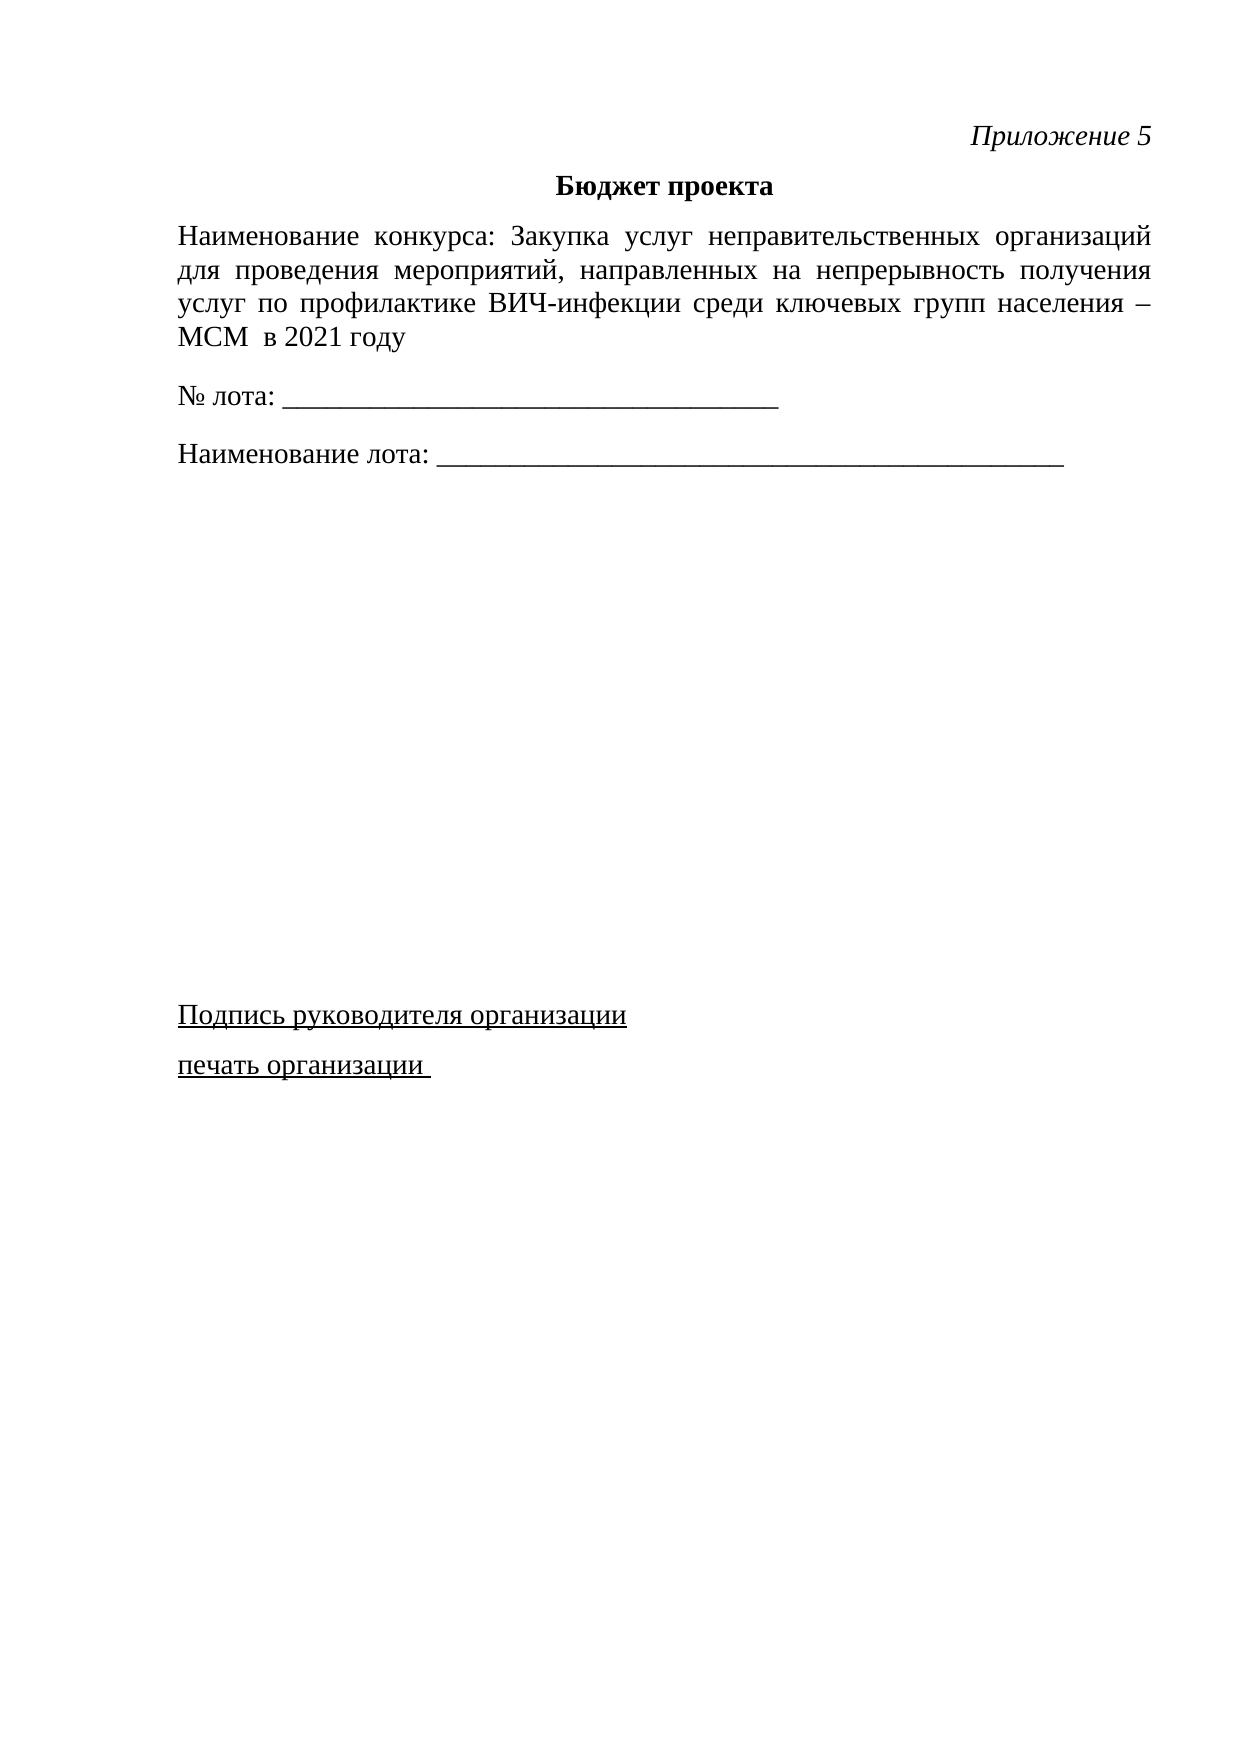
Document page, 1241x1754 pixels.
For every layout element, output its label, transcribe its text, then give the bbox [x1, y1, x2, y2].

text печать организации [177, 1047, 1152, 1081]
text Наименование лота: ___________________________________________ [177, 436, 1152, 470]
text Бюджет проекта [177, 168, 1152, 202]
text № лота: __________________________________ [177, 378, 1152, 411]
text Приложение 5 [177, 118, 1152, 152]
text Наименование конкурса: Закупка услуг неправительственных организаций для проведения мероприятий, направленных на непрерывность получения услуг по профилактике ВИЧ-инфекции среди ключевых групп населения – МСМ в 2021 году [177, 218, 1152, 353]
text Подпись руководителя организации [177, 997, 1152, 1030]
